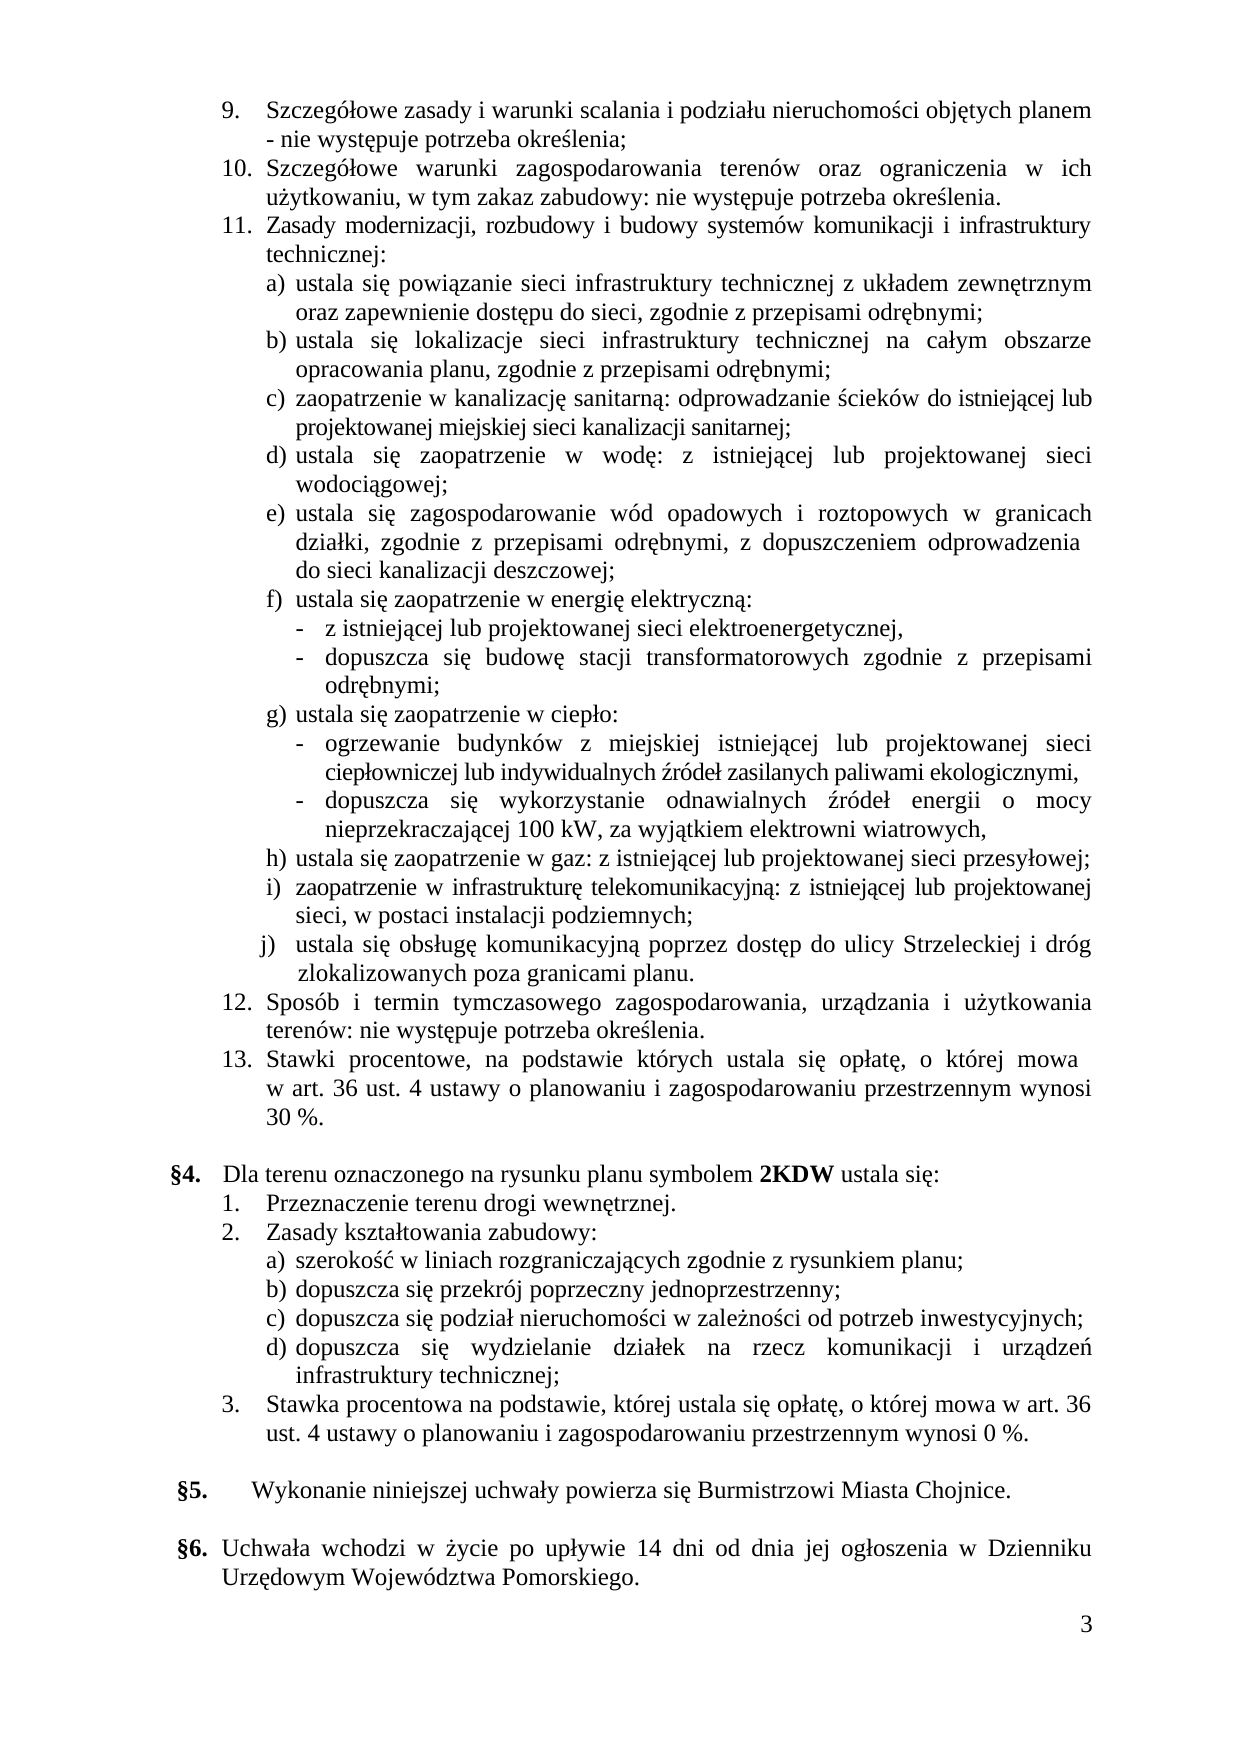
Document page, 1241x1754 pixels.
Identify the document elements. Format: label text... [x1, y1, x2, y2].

list zaopatrzenie w kanalizację sanitarną: odprowadzanie ścieków do istniejącej lub projektowanej miejskiej sieci kanalizacji sanitarnej; [266, 383, 1093, 440]
list Szczegółowe warunki zagospodarowania terenów oraz ograniczenia w ich użytkowaniu, w tym zakaz zabudowy: nie występuje potrzeba określenia. [221, 153, 1093, 210]
list ustala się zaopatrzenie w energię elektryczną: [266, 584, 1093, 613]
list zaopatrzenie w infrastrukturę telekomunikacyjną: z istniejącej lub projektowanej sieci, w postaci instalacji podziemnych; [266, 872, 1093, 929]
list dopuszcza się przekrój poprzeczny jednoprzestrzenny; [266, 1274, 1093, 1303]
list Dla terenu oznaczonego na rysunku planu symbolem 2KDW ustala się: [185, 1159, 1093, 1188]
list ustala się zaopatrzenie w wodę: z istniejącej lub projektowanej sieci wodociągowej; [266, 440, 1093, 498]
list dopuszcza się wydzielanie działek na rzecz komunikacji i urządzeń infrastruktury technicznej; [266, 1332, 1093, 1389]
list dopuszcza się budowę stacji transformatorowych zgodnie z przepisami odrębnymi; [295, 642, 1093, 699]
list ustala się zagospodarowanie wód opadowych i roztopowych w granicach działki, zgodnie z przepisami odrębnymi, z dopuszczeniem odprowadzenia do sieci kanalizacji deszczowej; [266, 498, 1093, 584]
list z istniejącej lub projektowanej sieci elektroenergetycznej, [295, 613, 1093, 642]
list Szczegółowe zasady i warunki scalania i podziału nieruchomości objętych planem - nie występuje potrzeba określenia; [221, 95, 1093, 153]
list ustala się zaopatrzenie w gaz: z istniejącej lub projektowanej sieci przesyłowej; [266, 843, 1093, 872]
list Zasady modernizacji, rozbudowy i budowy systemów komunikacji i infrastruktury technicznej: [221, 210, 1093, 268]
list Sposób i termin tymczasowego zagospodarowania, urządzania i użytkowania terenów: nie występuje potrzeba określenia. [221, 987, 1093, 1044]
list Uchwała wchodzi w życie po upływie 14 dni od dnia jej ogłoszenia w Dzienniku Urzędowym Województwa Pomorskiego. [192, 1533, 1093, 1590]
list szerokość w liniach rozgraniczających zgodnie z rysunkiem planu; [266, 1245, 1093, 1274]
list Stawki procentowe, na podstawie których ustala się opłatę, o której mowa w art. 36 ust. 4 ustawy o planowaniu i zagospodarowaniu przestrzennym wynosi 30 %. [221, 1044, 1093, 1130]
list dopuszcza się podział nieruchomości w zależności od potrzeb inwestycyjnych; [266, 1303, 1093, 1332]
list Stawka procentowa na podstawie, której ustala się opłatę, o której mowa w art. 36 ust. 4 ustawy o planowaniu i zagospodarowaniu przestrzennym wynosi 0 %. [221, 1389, 1093, 1447]
list Przeznaczenie terenu drogi wewnętrznej. [221, 1188, 1093, 1217]
list ustala się powiązanie sieci infrastruktury technicznej z układem zewnętrznym oraz zapewnienie dostępu do sieci, zgodnie z przepisami odrębnymi; [266, 268, 1093, 325]
list dopuszcza się wykorzystanie odnawialnych źródeł energii o mocy nieprzekraczającej 100 kW, za wyjątkiem elektrowni wiatrowych, [295, 785, 1093, 843]
list Wykonanie niniejszej uchwały powierza się Burmistrzowi Miasta Chojnice. [192, 1475, 1093, 1504]
list ustala się lokalizacje sieci infrastruktury technicznej na całym obszarze opracowania planu, zgodnie z przepisami odrębnymi; [266, 325, 1093, 383]
list Zasady kształtowania zabudowy: [221, 1217, 1093, 1245]
list ogrzewanie budynków z miejskiej istniejącej lub projektowanej sieci ciepłowniczej lub indywidualnych źródeł zasilanych paliwami ekologicznymi, [295, 728, 1093, 785]
list ustala się obsługę komunikacyjną poprzez dostęp do ulicy Strzeleckiej i dróg zlokalizowanych poza granicami planu. [260, 929, 1093, 987]
list ustala się zaopatrzenie w ciepło: [266, 699, 1093, 728]
